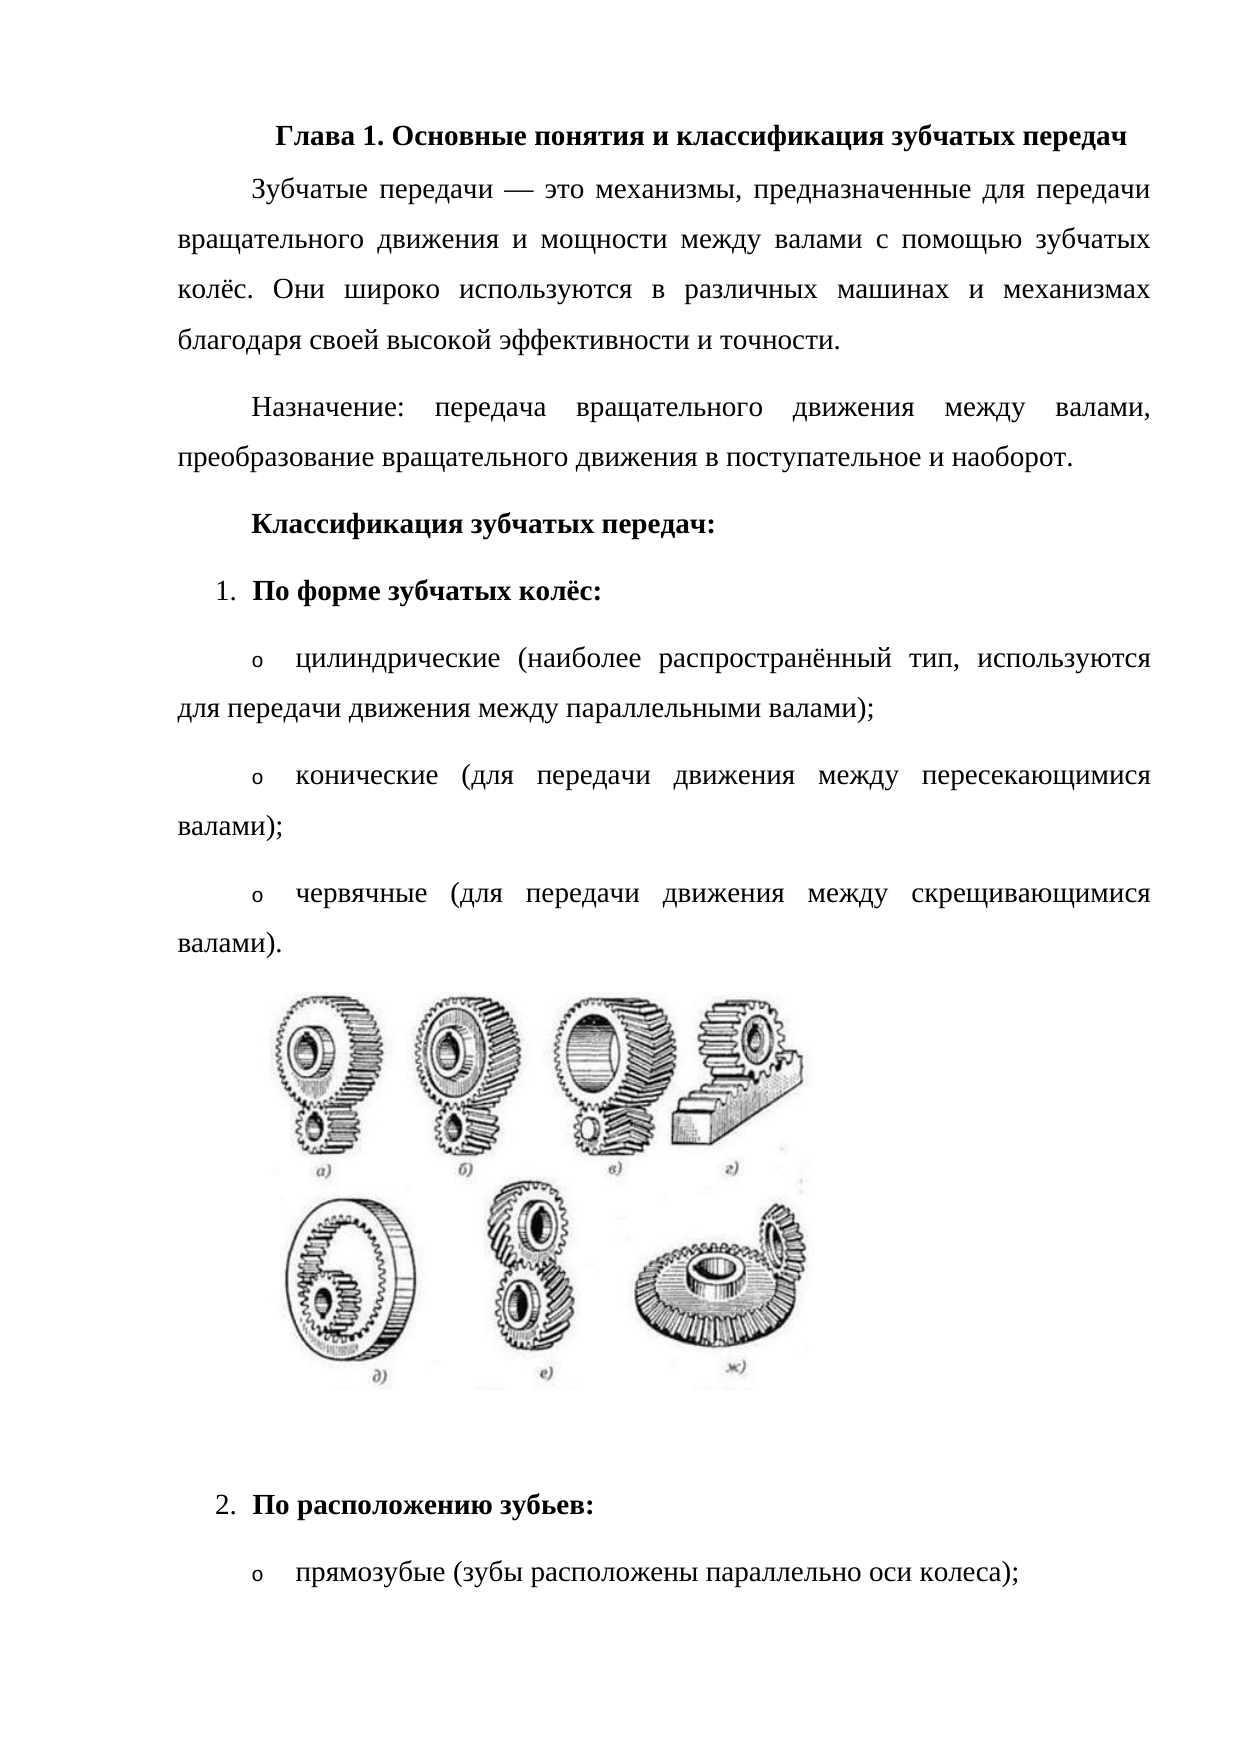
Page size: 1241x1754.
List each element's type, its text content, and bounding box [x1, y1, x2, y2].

list По форме зубчатых колёс: [215, 573, 1152, 607]
list По расположению зубьев: [215, 1487, 1152, 1521]
list прямозубые (зубы расположены параллельно оси колеса); [177, 1554, 1152, 1588]
text Глава 1. Основные понятия и классификация зубчатых передач [177, 118, 1152, 152]
list конические (для передачи движения между пересекающимися валами); [177, 757, 1152, 841]
list цилиндрические (наиболее распространённый тип, используются для передачи движения между параллельными валами); [177, 640, 1152, 724]
text Классификация зубчатых передач: [177, 506, 1152, 540]
list червячные (для передачи движения между скрещивающимися валами). [177, 875, 1152, 958]
picture [251, 992, 826, 1390]
text Зубчатые передачи — это механизмы, предназначенные для передачи вращательного движения и мощности между валами с помощью зубчатых колёс. Они широко используются в различных машинах и механизмах благодаря своей высокой эффективности и точности. [177, 171, 1152, 355]
text Назначение: передача вращательного движения между валами, преобразование вращательного движения в поступательное и наоборот. [177, 389, 1152, 473]
